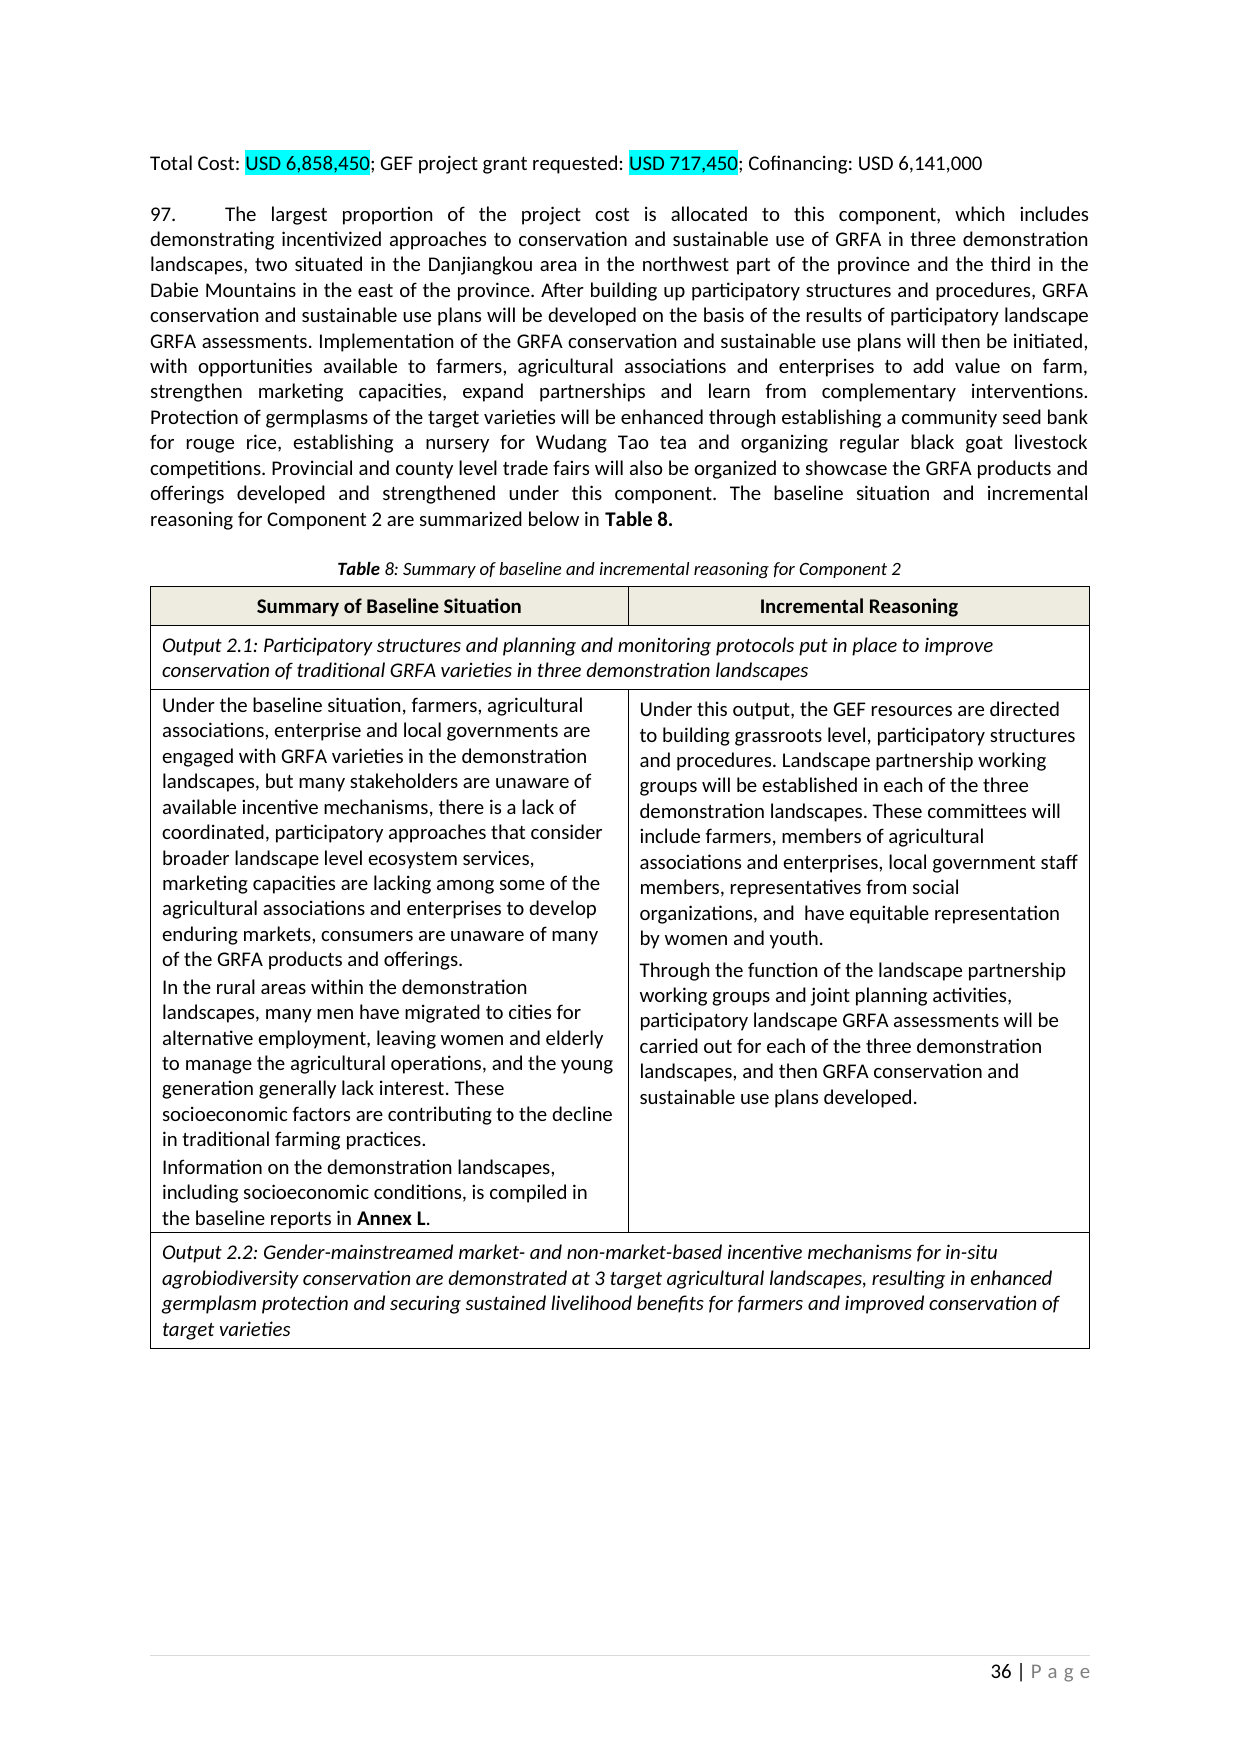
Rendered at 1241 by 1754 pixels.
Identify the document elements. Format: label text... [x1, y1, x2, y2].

table_header Summary of Baseline Situation [151, 587, 628, 625]
table_cell Output 2.1: Participatory structures and planning and monitoring protocols put in place to improve conservation of traditional GRFA varieties in three demonstration landscapes [151, 626, 1089, 689]
table_cell Under this output, the GEF resources are directed to building grassroots level, participatory structures and procedures. Landscape partnership working groups will be established in each of the three demonstration landscapes. These committees will include farmers, members of agricultural associations and enterprises, local government staff members, representatives from social organizations, and have equitable representation by women and youth. Through the function of the landscape partnership working groups and joint planning activities, participatory landscape GRFA assessments will be carried out for each of the three demonstration landscapes, and then GRFA conservation and sustainable use plans developed. [629, 690, 1089, 1232]
table_header Incremental Reasoning [629, 587, 1089, 625]
text Table 8: Summary of baseline and incremental reasoning for Component 2 [150, 557, 1090, 579]
table_cell Output 2.2: Gender-mainstreamed market- and non-market-based incentive mechanisms for in-situ agrobiodiversity conservation are demonstrated at 3 target agricultural landscapes, resulting in enhanced germplasm protection and securing sustained livelihood benefits for farmers and improved conservation of target varieties [151, 1233, 1089, 1347]
text Total Cost: USD 6,858,450; GEF project grant requested: USD 717,450; Cofinancing: USD 6,141,000 [738, 150, 1090, 175]
list The largest proportion of the project cost is allocated to this component, which includes demonstrating incentivized approaches to conservation and sustainable use of GRFA in three demonstration landscapes, two situated in the Danjiangkou area in the northwest part of the province and the third in the Dabie Mountains in the east of the province. After building up participatory structures and procedures, GRFA conservation and sustainable use plans will be developed on the basis of the results of participatory landscape GRFA assessments. Implementation of the GRFA conservation and sustainable use plans will then be initiated, with opportunities available to farmers, agricultural associations and enterprises to add value on farm, strengthen marketing capacities, expand partnerships and learn from complementary interventions. Protection of germplasms of the target varieties will be enhanced through establishing a community seed bank for rouge rice, establishing a nursery for Wudang Tao tea and organizing regular black goat livestock competitions. Provincial and county level trade fairs will also be organized to showcase the GRFA products and offerings developed and strengthened under this component. The baseline situation and incremental reasoning for Component 2 are summarized below in Table 8. [150, 201, 1090, 531]
table_cell Under the baseline situation, farmers, agricultural associations, enterprise and local governments are engaged with GRFA varieties in the demonstration landscapes, but many stakeholders are unaware of available incentive mechanisms, there is a lack of coordinated, participatory approaches that consider broader landscape level ecosystem services, marketing capacities are lacking among some of the agricultural associations and enterprises to develop enduring markets, consumers are unaware of many of the GRFA products and offerings. In the rural areas within the demonstration landscapes, many men have migrated to cities for alternative employment, leaving women and elderly to manage the agricultural operations, and the young generation generally lack interest. These socioeconomic factors are contributing to the decline in traditional farming practices. Information on the demonstration landscapes, including socioeconomic conditions, is compiled in the baseline reports in Annex L. [151, 690, 628, 1232]
text Total Cost: USD 6,858,450; GEF project grant requested: USD 717,450; Cofinancing: USD 6,141,000 [370, 150, 629, 175]
